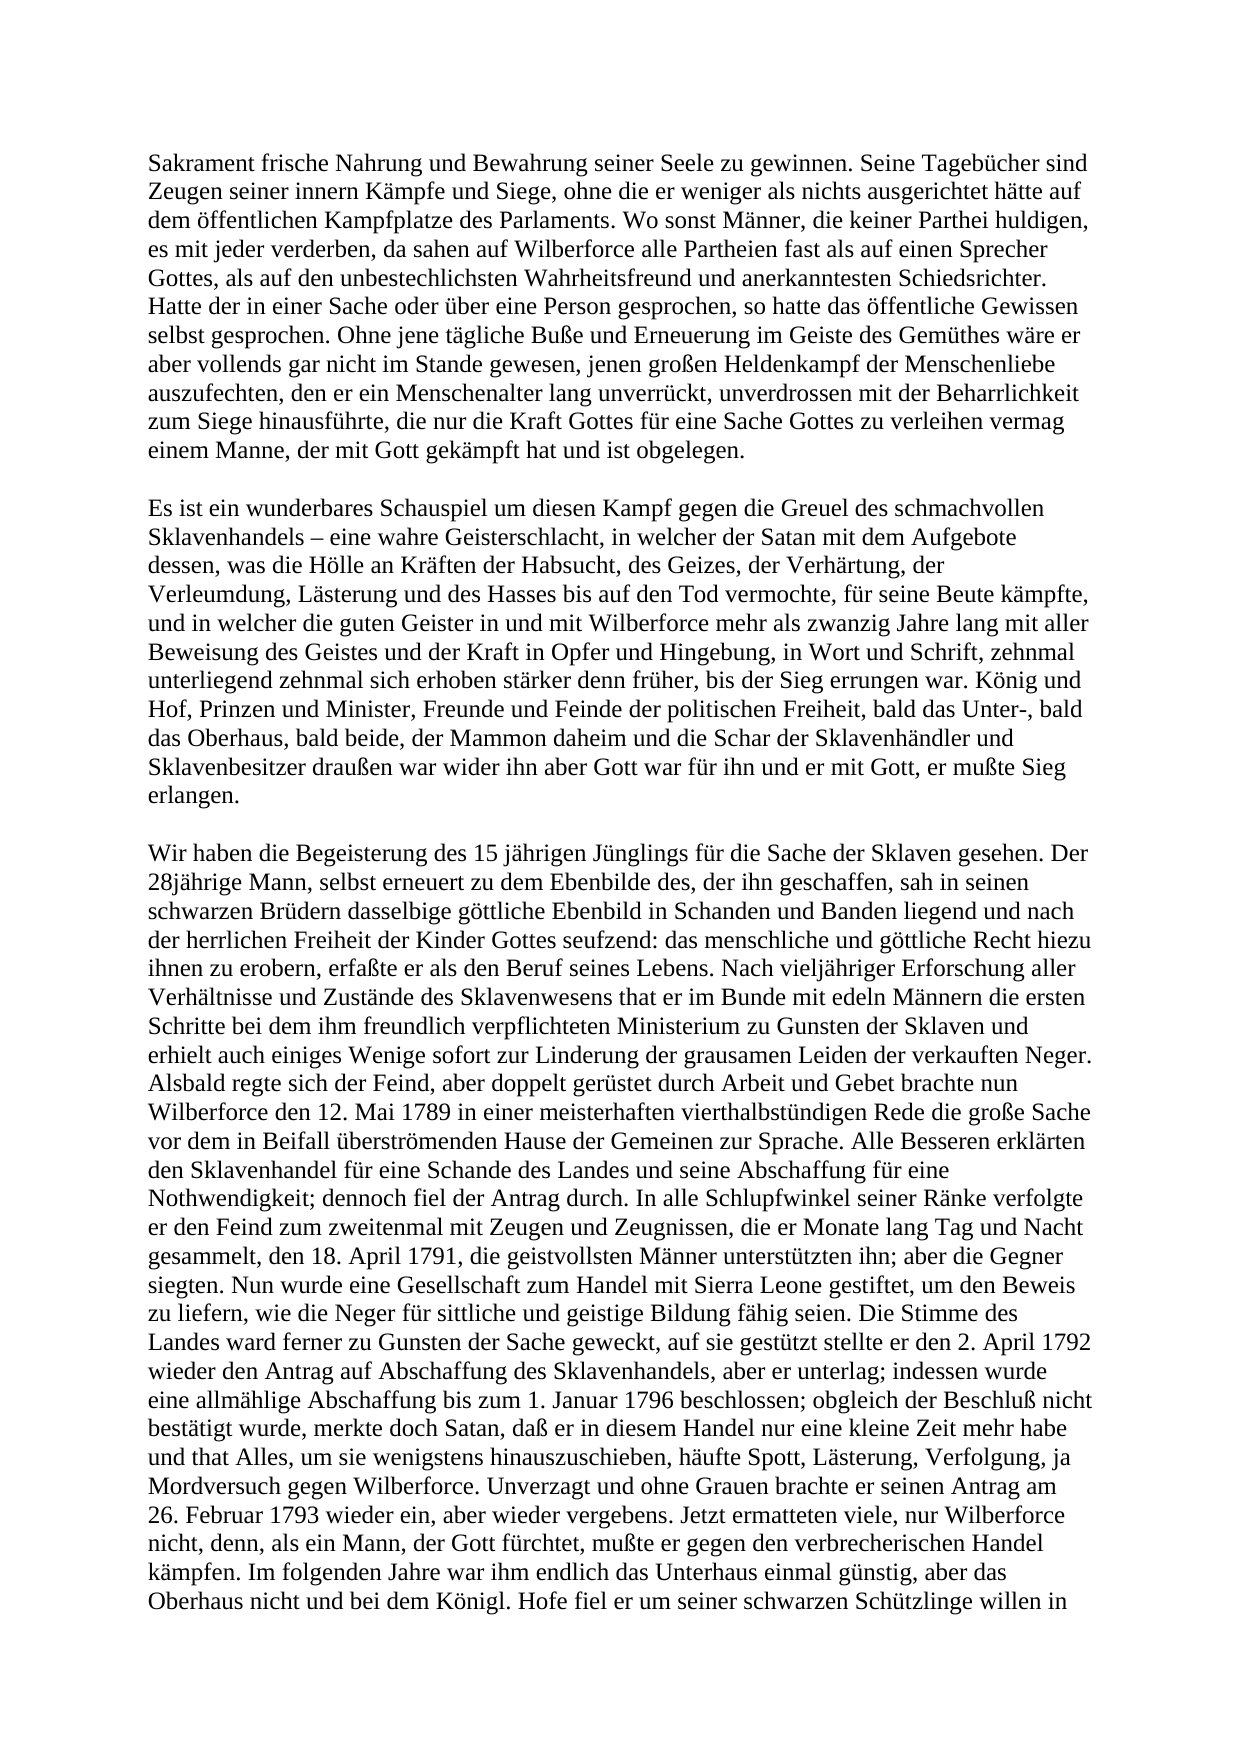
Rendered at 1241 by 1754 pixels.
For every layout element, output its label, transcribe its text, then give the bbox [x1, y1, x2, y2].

text Es ist ein wunderbares Schauspiel um diesen Kampf gegen die Greuel des schmachvollen Sklavenhandels – eine wahre Geisterschlacht, in welcher der Satan mit dem Aufgebote dessen, was die Hölle an Kräften der Habsucht, des Geizes, der Verhärtung, der Verleumdung, Lästerung und des Hasses bis auf den Tod vermochte, für seine Beute kämpfte, und in welcher die guten Geister in und mit Wilberforce mehr als zwanzig Jahre lang mit aller Beweisung des Geistes und der Kraft in Opfer und Hingebung, in Wort und Schrift, zehnmal unterliegend zehnmal sich erhoben stärker denn früher, bis der Sieg errungen war. König und Hof, Prinzen und Minister, Freunde und Feinde der politischen Freiheit, bald das Unter-, bald das Oberhaus, bald beide, der Mammon daheim und die Schar der Sklavenhändler und Sklavenbesitzer draußen war wider ihn aber Gott war für ihn und er mit Gott, er mußte Sieg erlangen. [148, 493, 1093, 809]
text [148, 148, 1093, 464]
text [148, 838, 1093, 1615]
